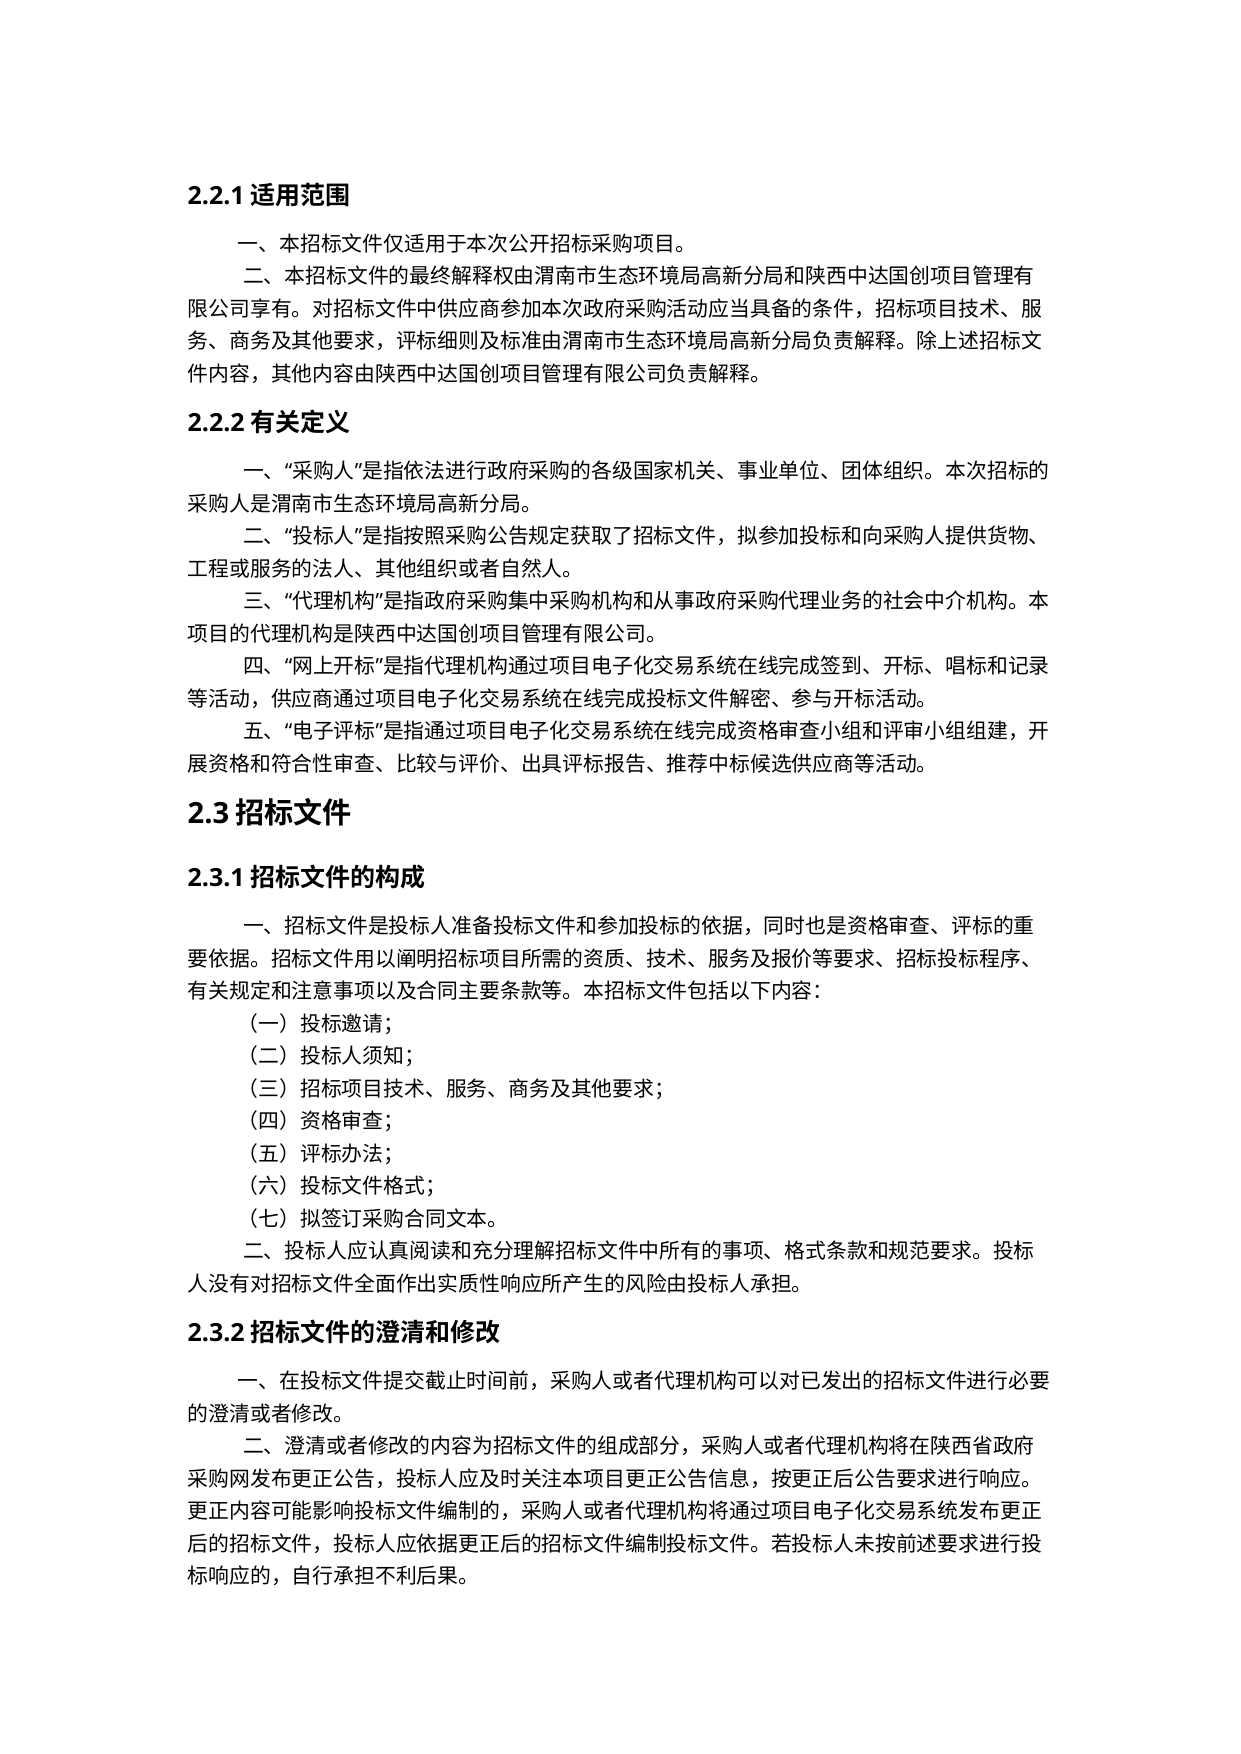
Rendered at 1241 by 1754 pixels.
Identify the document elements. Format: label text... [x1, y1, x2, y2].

text 2.3招标文件 [187, 779, 1053, 844]
text 五、“电子评标”是指通过项目电子化交易系统在线完成资格审查小组和评审小组组建，开展资格和符合性审查、比较与评价、出具评标报告、推荐中标候选供应商等活动。 [187, 714, 1053, 779]
text 二、投标人应认真阅读和充分理解招标文件中所有的事项、格式条款和规范要求。投标人没有对招标文件全面作出实质性响应所产生的风险由投标人承担。 [187, 1234, 1053, 1299]
text （二）投标人须知； [187, 1039, 1053, 1072]
text （一）投标邀请； [187, 1007, 1053, 1039]
text 2.3.2招标文件的澄清和修改 [187, 1299, 1053, 1364]
text 一、本招标文件仅适用于本次公开招标采购项目。 [187, 227, 1053, 259]
text 二、澄清或者修改的内容为招标文件的组成部分，采购人或者代理机构将在陕西省政府采购网发布更正公告，投标人应及时关注本项目更正公告信息，按更正后公告要求进行响应。更正内容可能影响投标文件编制的，采购人或者代理机构将通过项目电子化交易系统发布更正后的招标文件，投标人应依据更正后的招标文件编制投标文件。若投标人未按前述要求进行投标响应的，自行承担不利后果。 [187, 1429, 1053, 1592]
text 一、在投标文件提交截止时间前，采购人或者代理机构可以对已发出的招标文件进行必要的澄清或者修改。 [187, 1364, 1053, 1429]
text 2.3.1招标文件的构成 [187, 844, 1053, 909]
text （三）招标项目技术、服务、商务及其他要求； [187, 1072, 1053, 1104]
text （六）投标文件格式； [187, 1169, 1053, 1202]
text 三、“代理机构”是指政府采购集中采购机构和从事政府采购代理业务的社会中介机构。本项目的代理机构是陕西中达国创项目管理有限公司。 [187, 584, 1053, 649]
text 2.2.1适用范围 [187, 162, 1053, 227]
text 二、“投标人”是指按照采购公告规定获取了招标文件，拟参加投标和向采购人提供货物、工程或服务的法人、其他组织或者自然人。 [187, 519, 1053, 584]
text 四、“网上开标”是指代理机构通过项目电子化交易系统在线完成签到、开标、唱标和记录等活动，供应商通过项目电子化交易系统在线完成投标文件解密、参与开标活动。 [187, 649, 1053, 714]
text （七）拟签订采购合同文本。 [187, 1202, 1053, 1234]
text 一、“采购人”是指依法进行政府采购的各级国家机关、事业单位、团体组织。本次招标的采购人是渭南市生态环境局高新分局。 [187, 454, 1053, 519]
text （四）资格审查； [187, 1104, 1053, 1137]
text 二、本招标文件的最终解释权由渭南市生态环境局高新分局和陕西中达国创项目管理有限公司享有。对招标文件中供应商参加本次政府采购活动应当具备的条件，招标项目技术、服务、商务及其他要求，评标细则及标准由渭南市生态环境局高新分局负责解释。除上述招标文件内容，其他内容由陕西中达国创项目管理有限公司负责解释。 [187, 259, 1053, 389]
text 2.2.2有关定义 [187, 389, 1053, 454]
text （五）评标办法； [187, 1137, 1053, 1169]
text 一、招标文件是投标人准备投标文件和参加投标的依据，同时也是资格审查、评标的重要依据。招标文件用以阐明招标项目所需的资质、技术、服务及报价等要求、招标投标程序、有关规定和注意事项以及合同主要条款等。本招标文件包括以下内容： [187, 909, 1053, 1007]
